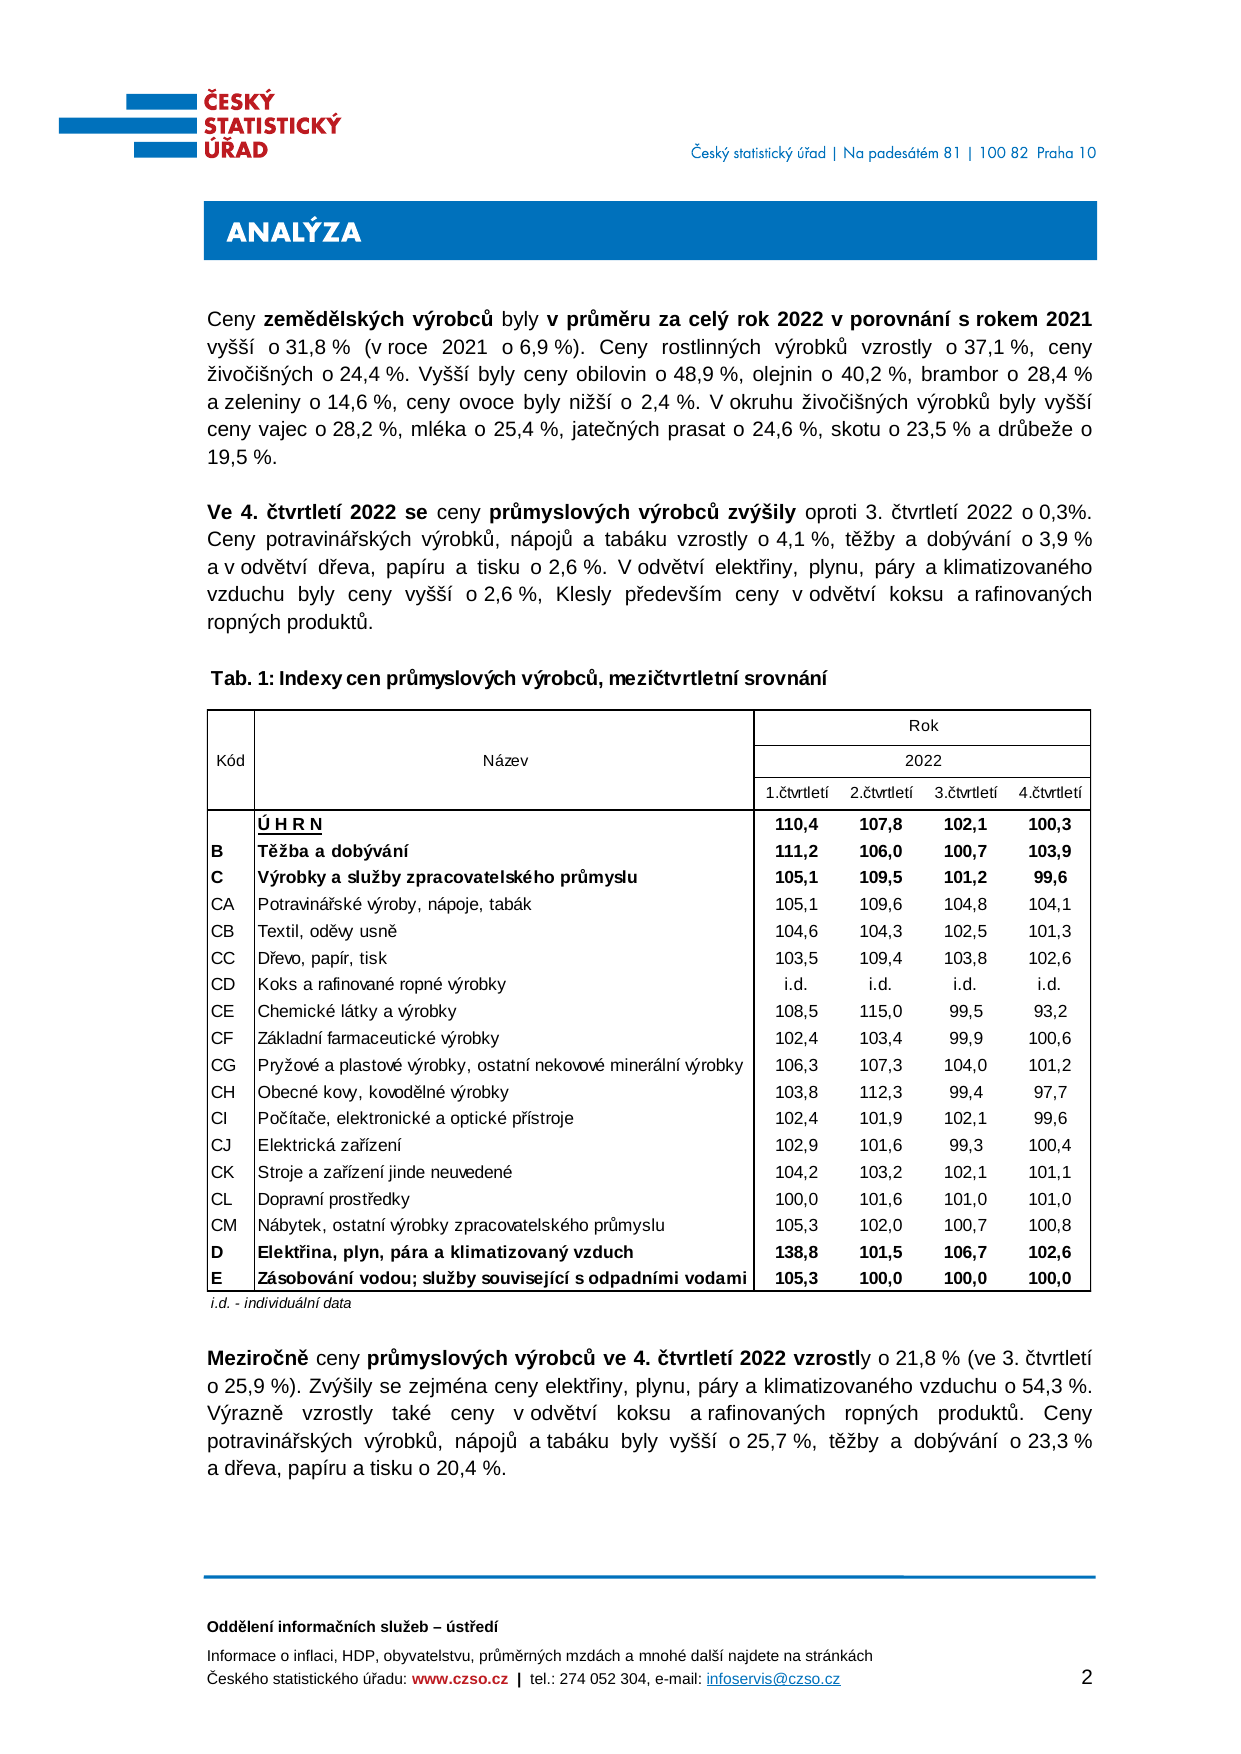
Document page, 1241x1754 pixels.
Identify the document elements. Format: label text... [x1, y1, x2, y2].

text Ceny zemědělských výrobců byly v průměru za celý rok 2022 v porovnání s rokem 2021 vyšší o 31,8 % (v roce 2021 o 6,9 %). Ceny rostlinných výrobků vzrostly o 37,1 %, ceny živočišných o 24,4 %. Vyšší byly ceny obilovin o 48,9 %, olejnin o 40,2 %, brambor o 28,4 % a zeleniny o 14,6 %, ceny ovoce byly nižší o 2,4 %. V okruhu živočišných výrobků byly vyšší ceny vajec o 28,2 %, mléka o 25,4 %, jatečných prasat o 24,6 %, skotu o 23,5 % a drůbeže o 19,5 %. [207, 307, 1092, 468]
text Ve 4. čtvrtletí 2022 se ceny průmyslových výrobců zvýšily oproti 3. čtvrtletí 2022 o 0,3%. Ceny potravinářských výrobků, nápojů a tabáku vzrostly o 4,1 %, těžby a dobývání o 3,9 % a v odvětví dřeva, papíru a tisku o 2,6 %. V odvětví elektřiny, plynu, páry a klimatizovaného vzduchu byly ceny vyšší o 2,6 %, Klesly především ceny v odvětví koksu a rafinovaných ropných produktů. [207, 499, 1092, 633]
text Meziročně ceny průmyslových výrobců ve 4. čtvrtletí 2022 vzrostly o 21,8 % (ve 3. čtvrtletí o 25,9 %). Zvýšily se zejména ceny elektřiny, plynu, páry a klimatizovaného vzduchu o 54,3 %. Výrazně vzrostly také ceny v odvětví koksu a rafinovaných ropných produktů. Ceny potravinářských výrobků, nápojů a tabáku byly vyšší o 25,7 %, těžby a dobývání o 23,3 % a dřeva, papíru a tisku o 20,4 %. [207, 1346, 1092, 1480]
